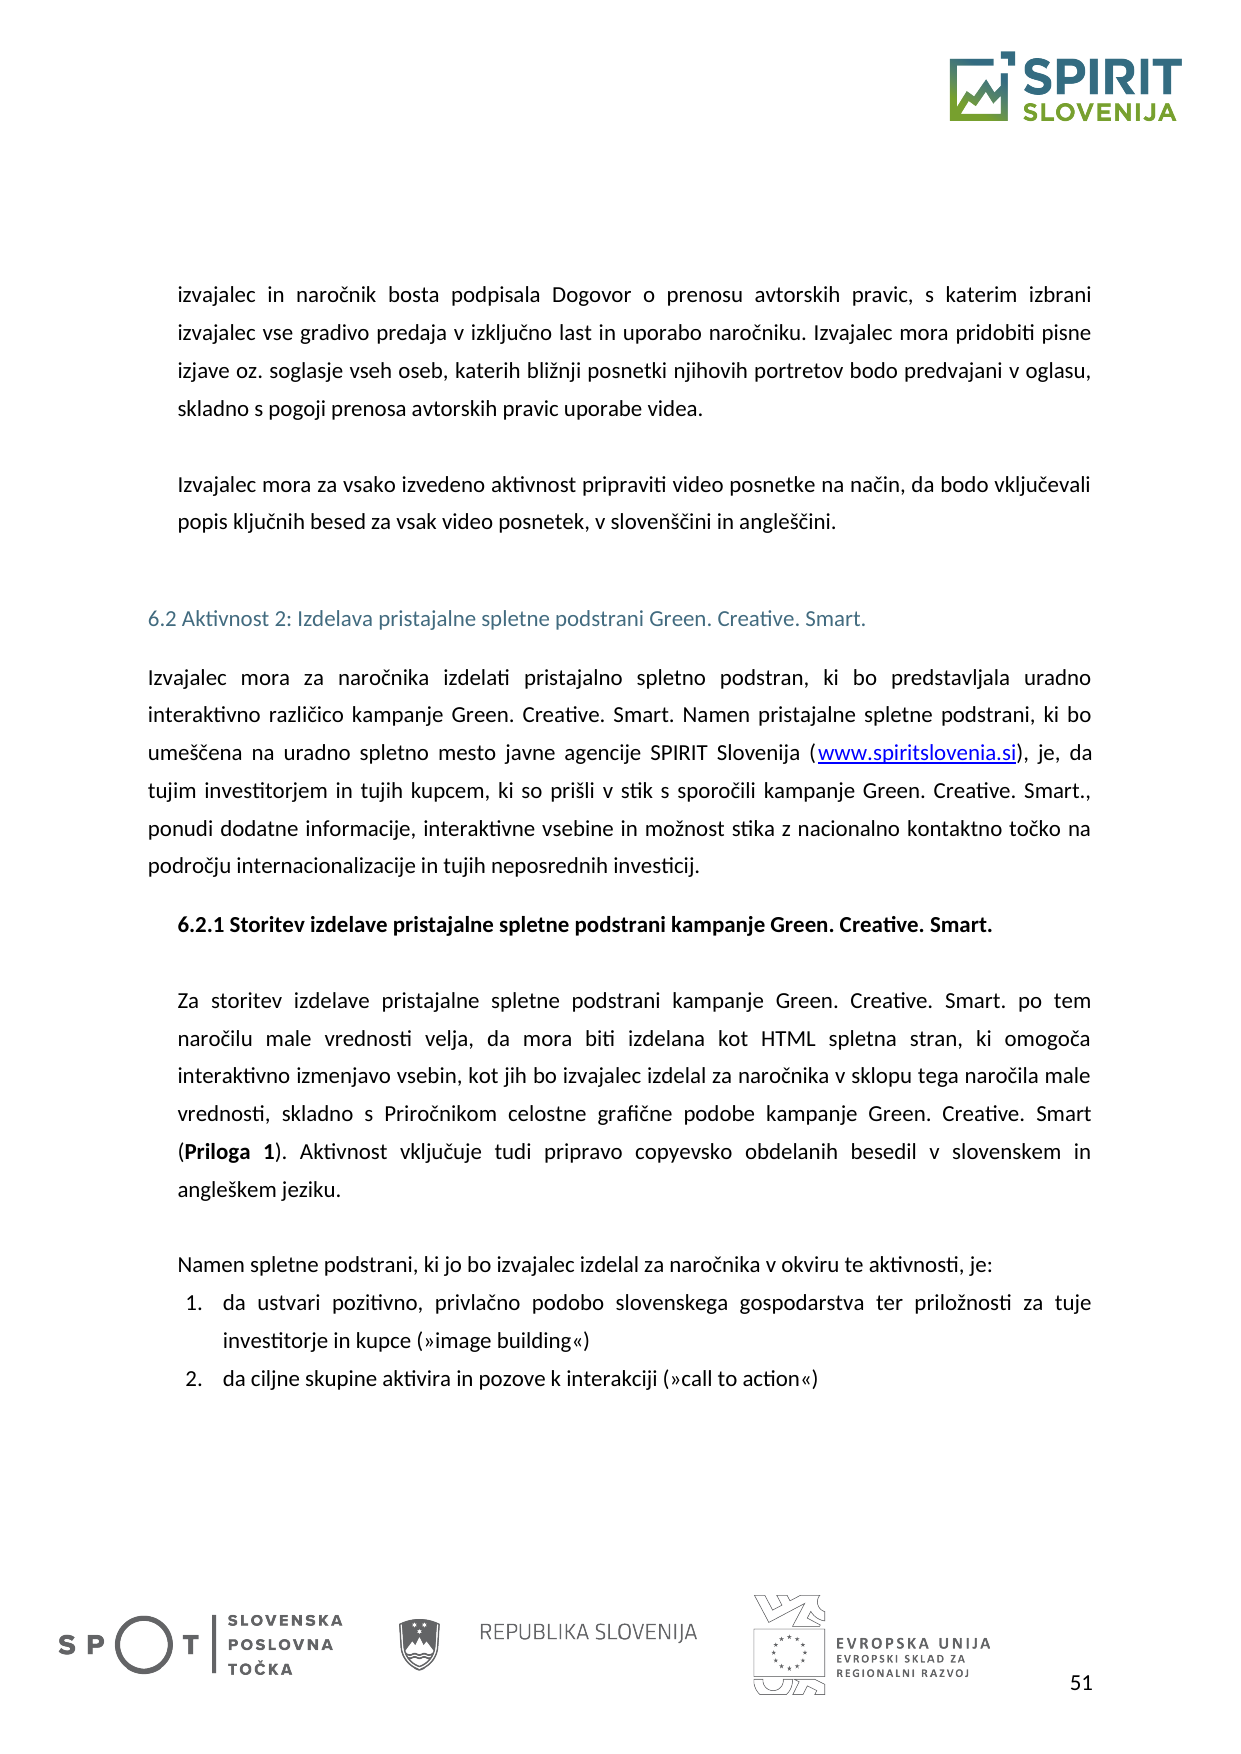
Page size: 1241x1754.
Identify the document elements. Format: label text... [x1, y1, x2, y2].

text Izvajalec mora za naročnika izdelati pristajalno spletno podstran, ki bo predstavljala uradno interaktivno različico kampanje Green. Creative. Smart. Namen pristajalne spletne podstrani, ki bo umeščena na uradno spletno mesto javne agencije SPIRIT Slovenija (www.spiritslovenia.si), je, da tujim investitorjem in tujih kupcem, ki so prišli v stik s sporočili kampanje Green. Creative. Smart., ponudi dodatne informacije, interaktivne vsebine in možnost stika z nacionalno kontaktno točko na področju internacionalizacije in tujih neposrednih investicij. [148, 663, 1093, 880]
text 6.2.1 Storitev izdelave pristajalne spletne podstrani kampanje Green. Creative. Smart. [177, 910, 1093, 938]
text Namen spletne podstrani, ki jo bo izvajalec izdelal za naročnika v okviru te aktivnosti, je: [177, 1251, 1093, 1279]
picture [0, 0, 1241, 138]
picture [0, 1583, 1241, 1754]
text Za storitev izdelave pristajalne spletne podstrani kampanje Green. Creative. Smart. po tem naročilu male vrednosti velja, da mora biti izdelana kot HTML spletna stran, ki omogoča interaktivno izmenjavo vsebin, kot jih bo izvajalec izdelal za naročnika v sklopu tega naročila male vrednosti, skladno s Priročnikom celostne grafične podobe kampanje Green. Creative. Smart (Priloga 1). Aktivnost vključuje tudi pripravo copyevsko obdelanih besedil v slovenskem in angleškem jeziku. [177, 986, 1093, 1203]
list da ustvari pozitivno, privlačno podobo slovenskega gospodarstva ter priložnosti za tuje investitorje in kupce (»image building«) [185, 1288, 1093, 1354]
text 6.2 Aktivnost 2: Izdelava pristajalne spletne podstrani Green. Creative. Smart. [148, 604, 1093, 632]
text Izvajalec mora za vsako izvedeno aktivnost pripraviti video posnetke na način, da bodo vključevali popis ključnih besed za vsak video posnetek, v slovenščini in angleščini. [177, 470, 1093, 536]
list da ciljne skupine aktivira in pozove k interakciji (»call to action«) [185, 1364, 1093, 1392]
